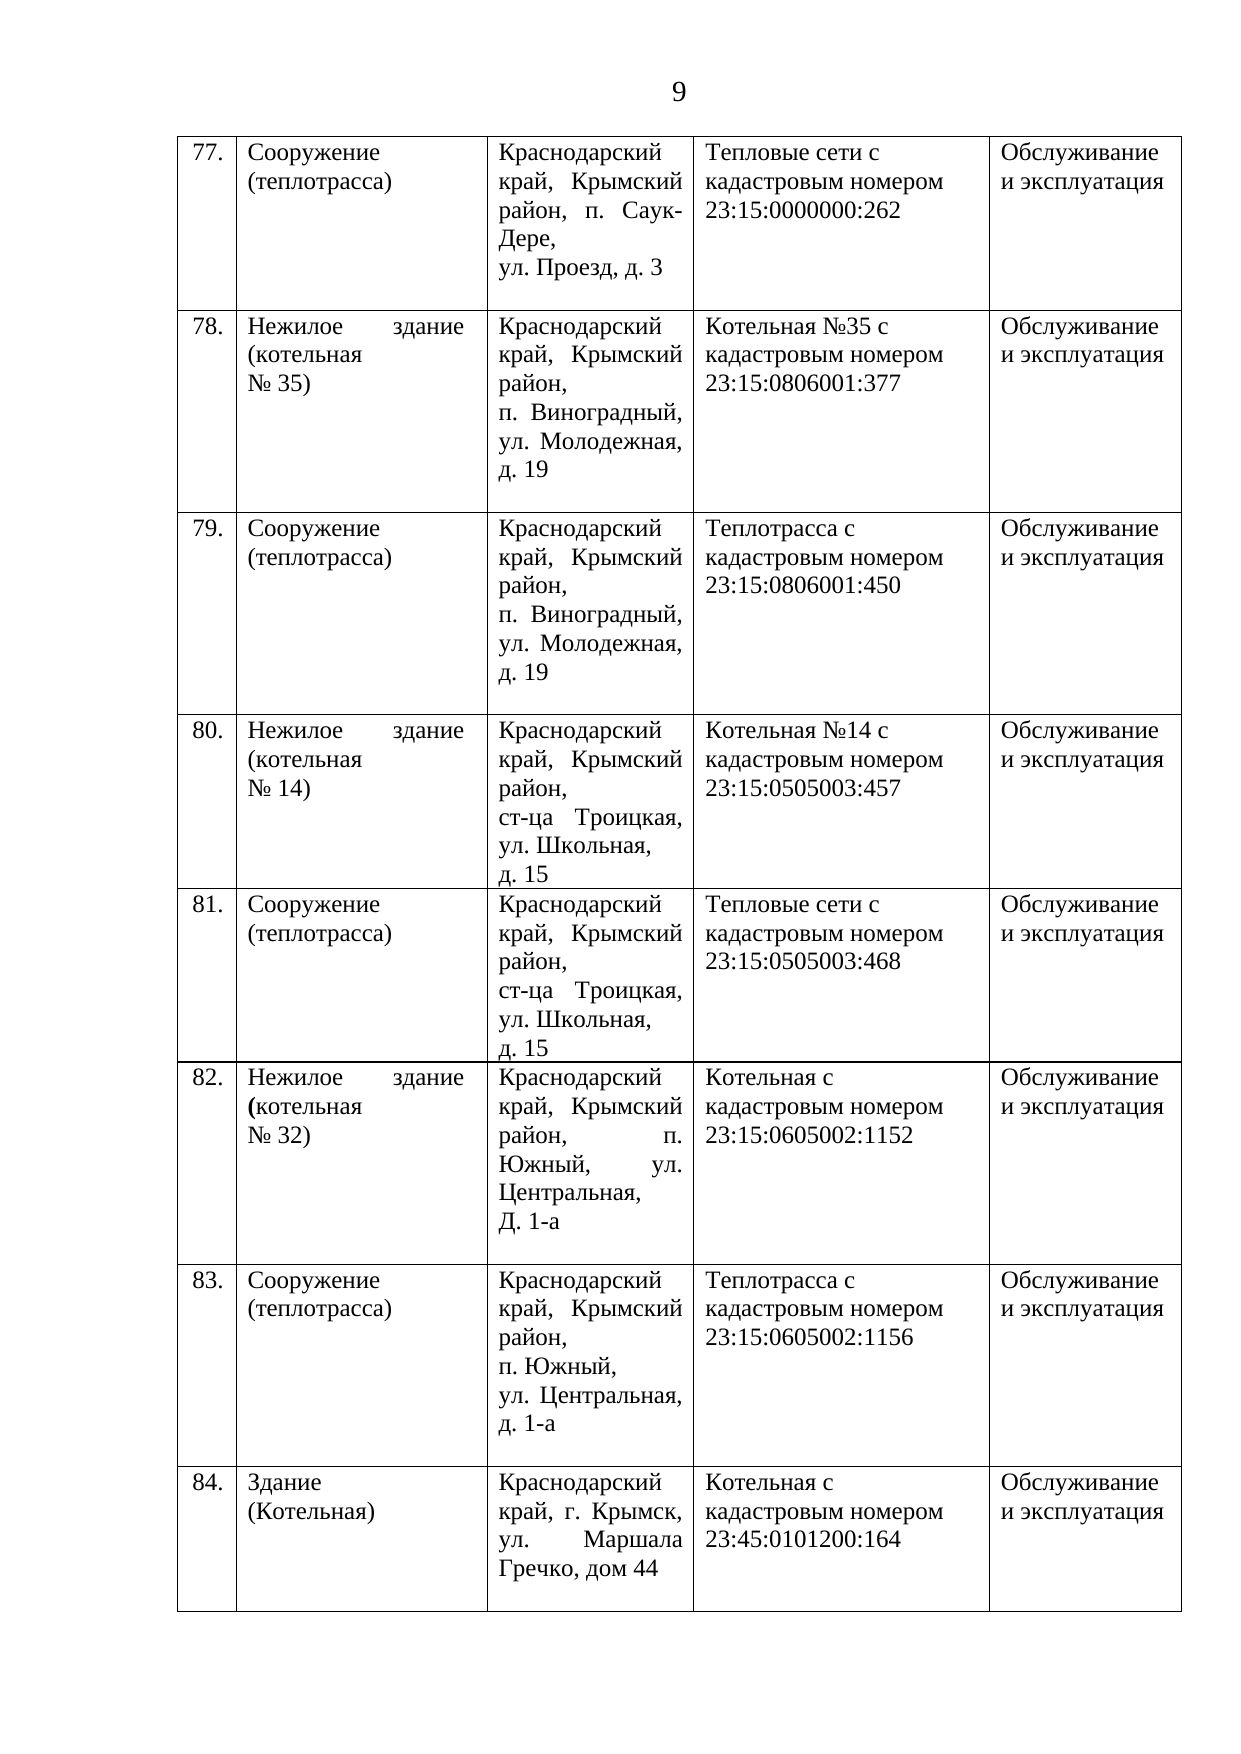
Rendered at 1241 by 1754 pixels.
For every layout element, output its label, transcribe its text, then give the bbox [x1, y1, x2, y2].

table_cell [178, 1467, 236, 1611]
table_cell Обслуживание и эксплуатация [990, 715, 1181, 888]
table_cell Сооружение (теплотрасса) [237, 1265, 487, 1466]
table_cell Котельная №14 с кадастровым номером 23:15:0505003:457 [694, 715, 989, 888]
table_cell Котельная с кадастровым номером 23:15:0605002:1152 [694, 1063, 989, 1264]
table_cell Теплотрасса с кадастровым номером 23:15:0806001:450 [694, 513, 989, 714]
table_cell Краснодарский край, г. Крымск, ул. Маршала Гречко, дом 44 [488, 1467, 693, 1611]
table_cell Краснодарский край, Крымский район, п. Виноградный, ул. Молодежная, д. 19 [488, 311, 693, 512]
table_cell [178, 1063, 236, 1264]
table_cell Сооружение (теплотрасса) [237, 513, 487, 714]
table_cell [178, 137, 236, 310]
table_cell Сооружение (теплотрасса) [237, 137, 487, 310]
table_cell Краснодарский край, Крымский район, ст-ца Троицкая, ул. Школьная, д. 15 [488, 889, 693, 1061]
table_cell Тепловые сети с кадастровым номером 23:15:0000000:262 [694, 137, 989, 310]
table_cell Тепловые сети с кадастровым номером 23:15:0505003:468 [694, 889, 989, 1061]
table_cell [178, 513, 236, 714]
table_cell Нежилое здание (котельная № 32) [237, 1063, 487, 1264]
table_cell Обслуживание и эксплуатация [990, 1265, 1181, 1466]
table_cell Нежилое здание (котельная № 14) [237, 715, 487, 888]
table_cell [178, 1265, 236, 1466]
table_cell Краснодарский край, Крымский район, ст-ца Троицкая, ул. Школьная, д. 15 [488, 715, 693, 888]
table_cell Сооружение (теплотрасса) [237, 889, 487, 1061]
table_cell Краснодарский край, Крымский район, п. Саук-Дере, ул. Проезд, д. 3 [488, 137, 693, 310]
table_cell Здание (Котельная) [237, 1467, 487, 1611]
table_cell Обслуживание и эксплуатация [990, 889, 1181, 1061]
table_cell Нежилое здание (котельная № 35) [237, 311, 487, 512]
table_cell Котельная с кадастровым номером 23:45:0101200:164 [694, 1467, 989, 1611]
table_cell Краснодарский край, Крымский район, п. Южный, ул. Центральная, д. 1-а [488, 1265, 693, 1466]
table_cell Обслуживание и эксплуатация [990, 137, 1181, 310]
table_cell Краснодарский край, Крымский район, п. Виноградный, ул. Молодежная, д. 19 [488, 513, 693, 714]
table_cell Обслуживание и эксплуатация [990, 311, 1181, 512]
table_cell Котельная №35 с кадастровым номером 23:15:0806001:377 [694, 311, 989, 512]
table_cell [178, 889, 236, 1061]
table_cell [178, 715, 236, 888]
table_cell Обслуживание и эксплуатация [990, 1467, 1181, 1611]
table_cell Обслуживание и эксплуатация [990, 1063, 1181, 1264]
table_cell Краснодарский край, Крымский район, п. Южный, ул. Центральная, Д. 1-а [488, 1063, 693, 1264]
table_cell Теплотрасса с кадастровым номером 23:15:0605002:1156 [694, 1265, 989, 1466]
table_cell Обслуживание и эксплуатация [990, 513, 1181, 714]
table_cell [178, 311, 236, 512]
